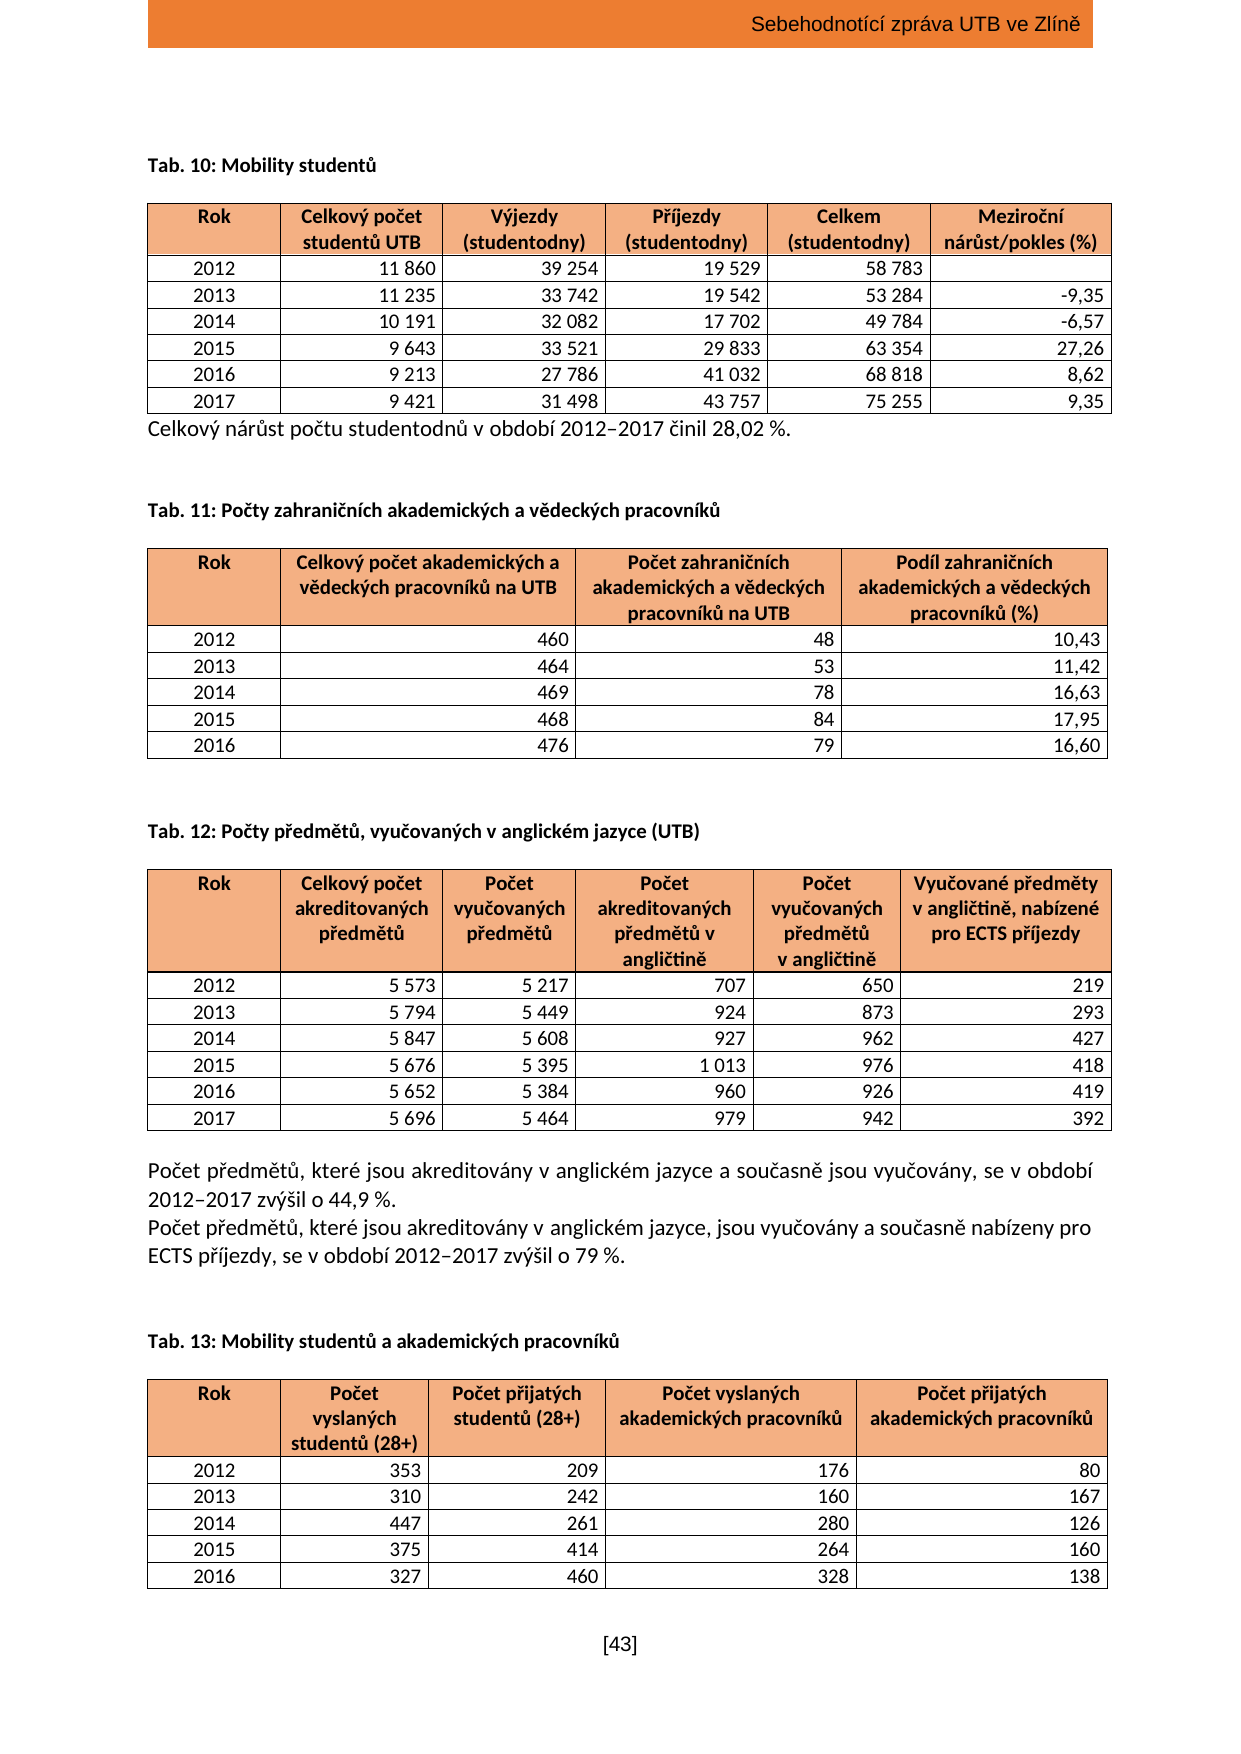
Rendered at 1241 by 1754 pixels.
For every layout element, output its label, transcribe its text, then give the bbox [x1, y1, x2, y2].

table_cell 5 449 [443, 999, 575, 1024]
table_cell 2015 [148, 1052, 280, 1077]
table_cell 16,60 [842, 732, 1107, 758]
table_cell 2012 [148, 973, 280, 998]
table_cell 53 284 [768, 282, 930, 307]
table_cell 2013 [148, 1484, 280, 1509]
table_header Počet vyslaných akademických pracovníků [606, 1380, 856, 1456]
table_cell 80 [857, 1457, 1107, 1482]
table_cell 68 818 [768, 361, 930, 387]
table_cell 5 676 [281, 1052, 442, 1077]
table_cell 2013 [148, 653, 280, 678]
table_cell 43 757 [606, 388, 767, 413]
table_cell 976 [754, 1052, 900, 1077]
table_cell 32 082 [443, 309, 605, 334]
table_cell 5 696 [281, 1105, 442, 1130]
table_cell 10,43 [842, 626, 1107, 652]
table_cell 2016 [148, 361, 280, 387]
table_header Celkový počet studentů UTB [281, 204, 442, 254]
table_cell 176 [606, 1457, 856, 1482]
table_cell -6,57 [931, 309, 1111, 334]
table_cell 5 794 [281, 999, 442, 1024]
table_cell 8,62 [931, 361, 1111, 387]
table_cell 419 [901, 1078, 1111, 1104]
table_cell 29 833 [606, 335, 767, 360]
table_cell 9 421 [281, 388, 442, 413]
table_cell 2014 [148, 1025, 280, 1051]
table_cell 2016 [148, 732, 280, 758]
table_cell 11 235 [281, 282, 442, 307]
table_header Počet akreditovaných předmětů v angličtině [576, 870, 753, 971]
table_cell 926 [754, 1078, 900, 1104]
table_header Celkový počet akademických a vědeckých pracovníků na UTB [281, 549, 575, 625]
table_cell 39 254 [443, 256, 605, 281]
table_cell 1 013 [576, 1052, 753, 1077]
table_header Celkem (studentodny) [768, 204, 930, 254]
table_header Rok [148, 1380, 280, 1456]
table_cell 2017 [148, 388, 280, 413]
subtitle Tab. 12: Počty předmětů, vyučovaných v anglickém jazyce (UTB) [148, 818, 1093, 843]
table_cell 353 [281, 1457, 428, 1482]
table_cell 2013 [148, 282, 280, 307]
table_cell 9,35 [931, 388, 1111, 413]
table_cell 5 384 [443, 1078, 575, 1104]
table_cell 33 521 [443, 335, 605, 360]
table_cell 2014 [148, 1510, 280, 1535]
table_cell 2017 [148, 1105, 280, 1130]
table_cell 2014 [148, 679, 280, 705]
table_cell 873 [754, 999, 900, 1024]
table_cell 2015 [148, 335, 280, 360]
table_cell 328 [606, 1563, 856, 1588]
table_cell 924 [576, 999, 753, 1024]
table_header Výjezdy (studentodny) [443, 204, 605, 254]
table_cell 53 [576, 653, 841, 678]
table_cell 9 213 [281, 361, 442, 387]
table_cell 460 [281, 626, 575, 652]
table_cell 5 217 [443, 973, 575, 998]
table_cell 2012 [148, 256, 280, 281]
table_cell 19 529 [606, 256, 767, 281]
table_cell 2015 [148, 706, 280, 731]
table_header Příjezdy (studentodny) [606, 204, 767, 254]
table_cell 160 [606, 1484, 856, 1509]
table_cell 10 191 [281, 309, 442, 334]
table_header Počet vyučovaných předmětů [443, 870, 575, 971]
table_cell 464 [281, 653, 575, 678]
table_cell 49 784 [768, 309, 930, 334]
table_cell 79 [576, 732, 841, 758]
table_cell 650 [754, 973, 900, 998]
table_cell 5 395 [443, 1052, 575, 1077]
table_cell 27,26 [931, 335, 1111, 360]
table_cell 31 498 [443, 388, 605, 413]
table_cell 476 [281, 732, 575, 758]
table_cell [931, 256, 1111, 281]
table_header Podíl zahraničních akademických a vědeckých pracovníků (%) [842, 549, 1107, 625]
table_cell 960 [576, 1078, 753, 1104]
table_cell 979 [576, 1105, 753, 1130]
table_cell 2016 [148, 1563, 280, 1588]
table_cell 9 643 [281, 335, 442, 360]
table_cell 58 783 [768, 256, 930, 281]
table_cell 126 [857, 1510, 1107, 1535]
table_cell 63 354 [768, 335, 930, 360]
table_cell 19 542 [606, 282, 767, 307]
table_cell 414 [429, 1536, 605, 1562]
table_header Počet přijatých akademických pracovníků [857, 1380, 1107, 1456]
table_cell 261 [429, 1510, 605, 1535]
table_cell 2015 [148, 1536, 280, 1562]
table_cell 17,95 [842, 706, 1107, 731]
table_cell 33 742 [443, 282, 605, 307]
table_cell 469 [281, 679, 575, 705]
table_cell 2016 [148, 1078, 280, 1104]
table_cell 5 573 [281, 973, 442, 998]
table_cell 41 032 [606, 361, 767, 387]
text Počet předmětů, které jsou akreditovány v anglickém jazyce, jsou vyučovány a současně nabízeny pro ECTS příjezdy, se v období 2012–2017 zvýšil o 79 %. [148, 1213, 1093, 1269]
table_cell 138 [857, 1563, 1107, 1588]
table_cell 264 [606, 1536, 856, 1562]
table_cell 327 [281, 1563, 428, 1588]
table_cell 209 [429, 1457, 605, 1482]
table_cell 460 [429, 1563, 605, 1588]
table_cell 293 [901, 999, 1111, 1024]
subtitle Tab. 13: Mobility studentů a akademických pracovníků [148, 1328, 1093, 1353]
table_cell 48 [576, 626, 841, 652]
subtitle Tab. 11: Počty zahraničních akademických a vědeckých pracovníků [148, 497, 1093, 523]
table_cell 942 [754, 1105, 900, 1130]
table_header Počet přijatých studentů (28+) [429, 1380, 605, 1456]
table_cell 5 608 [443, 1025, 575, 1051]
table_cell 160 [857, 1536, 1107, 1562]
table_header Počet zahraničních akademických a vědeckých pracovníků na UTB [576, 549, 841, 625]
table_cell 962 [754, 1025, 900, 1051]
table_cell -9,35 [931, 282, 1111, 307]
table_cell 2014 [148, 309, 280, 334]
table_cell 11 860 [281, 256, 442, 281]
table_header Rok [148, 870, 280, 971]
table_header Rok [148, 549, 280, 625]
table_cell 75 255 [768, 388, 930, 413]
table_cell 2013 [148, 999, 280, 1024]
table_cell 11,42 [842, 653, 1107, 678]
table_cell 219 [901, 973, 1111, 998]
table_header Počet vyslaných studentů (28+) [281, 1380, 428, 1456]
table_cell 16,63 [842, 679, 1107, 705]
table_cell 468 [281, 706, 575, 731]
table_cell 927 [576, 1025, 753, 1051]
table_cell 280 [606, 1510, 856, 1535]
table_cell 78 [576, 679, 841, 705]
table_cell 418 [901, 1052, 1111, 1077]
subtitle Tab. 10: Mobility studentů [148, 152, 1093, 177]
table_cell 707 [576, 973, 753, 998]
table_cell 17 702 [606, 309, 767, 334]
table_cell 392 [901, 1105, 1111, 1130]
table_cell 427 [901, 1025, 1111, 1051]
table_header Meziroční nárůst/pokles (%) [931, 204, 1111, 254]
table_cell 5 464 [443, 1105, 575, 1130]
table_cell 5 652 [281, 1078, 442, 1104]
table_cell 242 [429, 1484, 605, 1509]
table_header Rok [148, 204, 280, 254]
table_header Vyučované předměty v angličtině, nabízené pro ECTS příjezdy [901, 870, 1111, 971]
table_cell 27 786 [443, 361, 605, 387]
table_header Počet vyučovaných předmětů v angličtině [754, 870, 900, 971]
table_header Celkový počet akreditovaných předmětů [281, 870, 442, 971]
table_cell 375 [281, 1536, 428, 1562]
table_cell 2012 [148, 626, 280, 652]
table_cell 447 [281, 1510, 428, 1535]
table_cell 2012 [148, 1457, 280, 1482]
table_cell 84 [576, 706, 841, 731]
text Celkový nárůst počtu studentodnů v období 2012–2017 činil 28,02 %. [148, 414, 1093, 442]
text Počet předmětů, které jsou akreditovány v anglickém jazyce a současně jsou vyučovány, se v období 2012–2017 zvýšil o 44,9 %. [148, 1157, 1093, 1213]
table_cell 310 [281, 1484, 428, 1509]
table_cell 167 [857, 1484, 1107, 1509]
table_cell 5 847 [281, 1025, 442, 1051]
